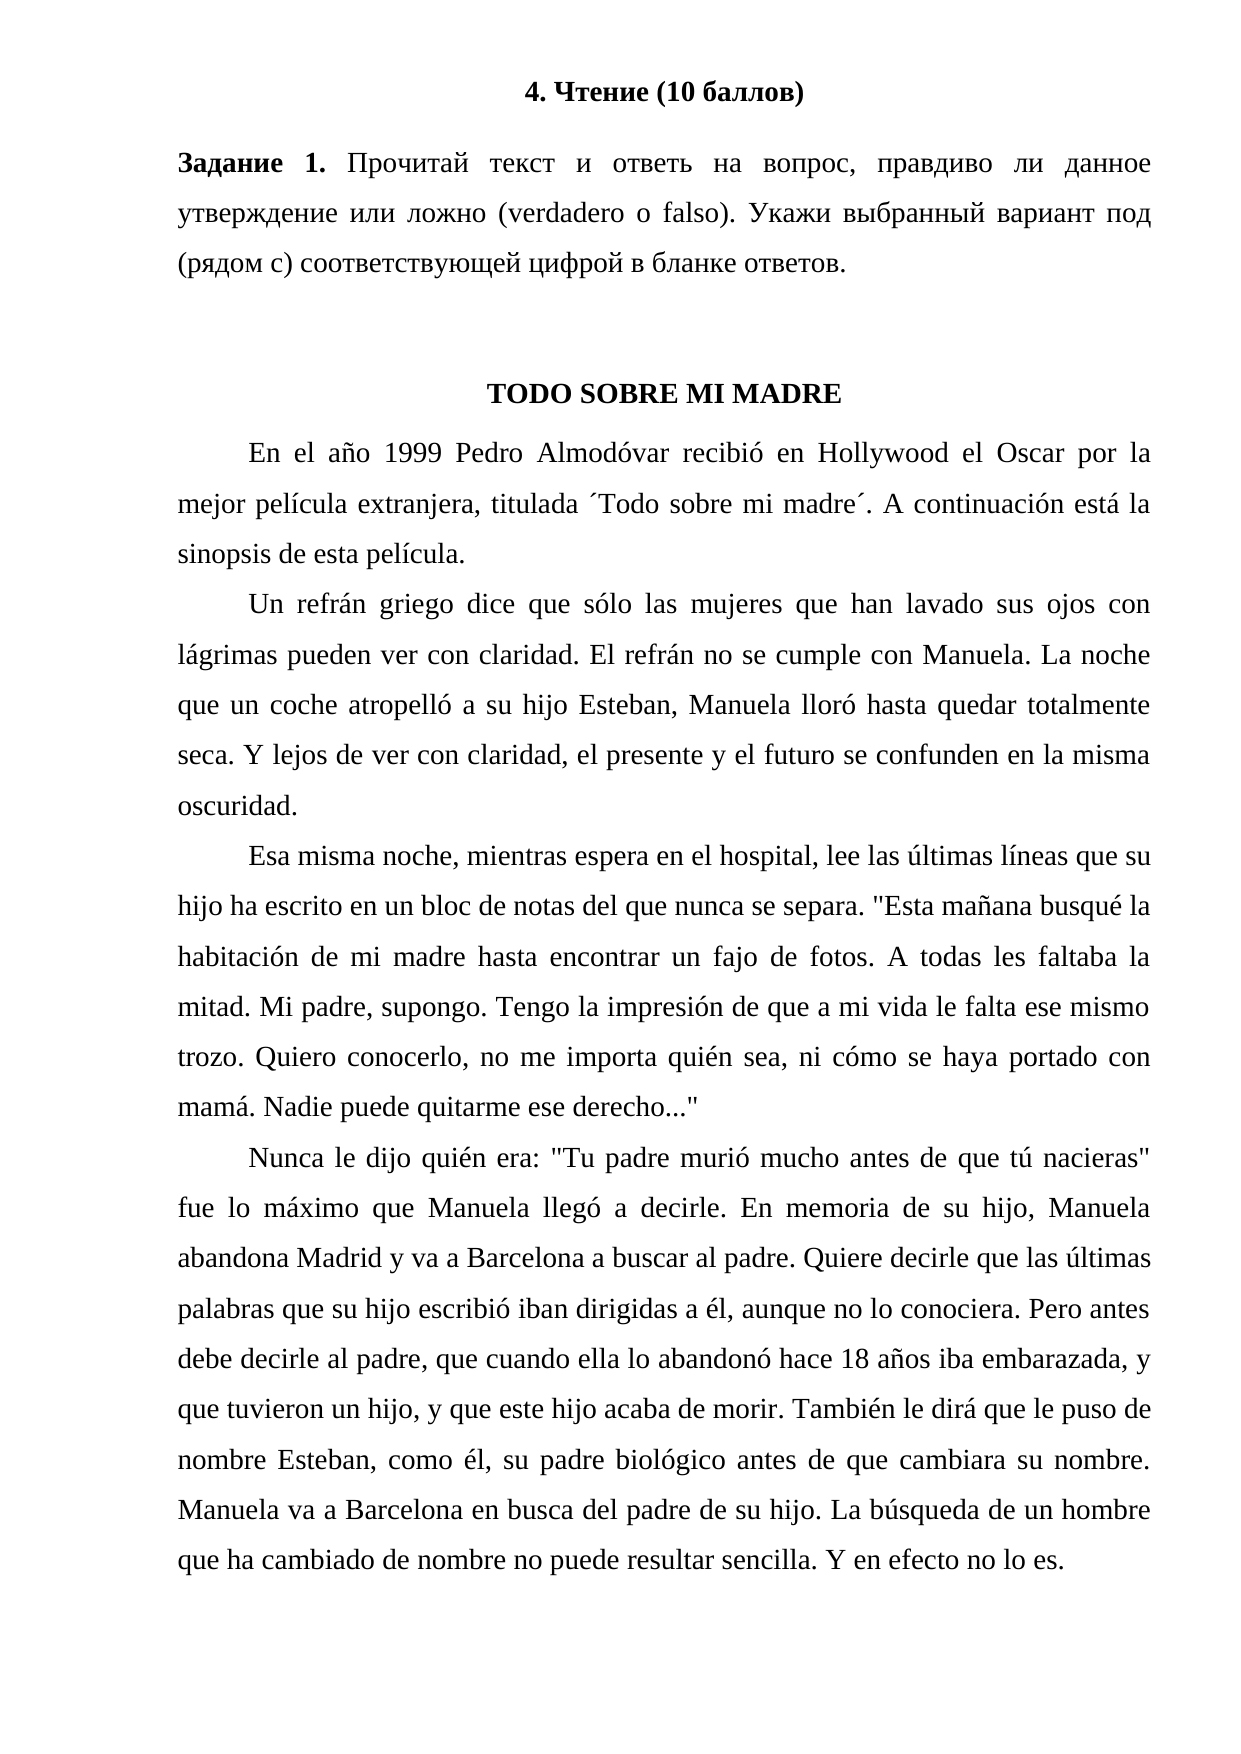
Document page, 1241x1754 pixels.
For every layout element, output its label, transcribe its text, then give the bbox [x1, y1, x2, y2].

text En el año 1999 Pedro Almodóvar recibió en Hollywood el Oscar por la mejor película extranjera, titulada ´Todo sobre mi madre´. A continuación está la sinopsis de esta película. [177, 436, 1152, 570]
text Esa misma noche, mientras espera en el hospital, lee las últimas líneas que su hijo ha escrito en un bloc de notas del que nunca se separa. "Esta mañana busqué la habitación de mi madre hasta encontrar un fajo de fotos. A todas les faltaba la mitad. Mi padre, supongo. Tengo la impresión de que a mi vida le falta ese mismo trozo. Quiero conocerlo, no me importa quién sea, ni cómo se haya portado con mamá. Nadie puede quitarme ese derecho..." [177, 838, 1152, 1123]
text Nunca le dijo quién era: "Tu padre murió mucho antes de que tú nacieras" fue lo máximo que Manuela llegó a decirle. En memoria de su hijo, Manuela abandona Madrid y va a Barcelona a buscar al padre. Quiere decirle que las últimas palabras que su hijo escribió iban dirigidas a él, aunque no lo conociera. Pero antes debe decirle al padre, que cuando ella lo abandonó hace 18 años iba embarazada, y que tuvieron un hijo, y que este hijo acaba de morir. También le dirá que le puso de nombre Esteban, como él, su padre biológico antes de que cambiara su nombre. Manuela va a Barcelona en busca del padre de su hijo. La búsqueda de un hombre que ha cambiado de nombre no puede resultar sencilla. Y en efecto no lo es. [177, 1140, 1152, 1576]
text 4. Чтение (10 баллов) [177, 74, 1152, 107]
text Un refrán griego dice que sólo las mujeres que han lavado sus ojos con lágrimas pueden ver con claridad. El refrán no se cumple con Manuela. La noche que un coche atropelló a su hijo Esteban, Manuela lloró hasta quedar totalmente seca. Y lejos de ver con claridad, el presente y el futuro se confunden en la misma oscuridad. [177, 586, 1152, 821]
text Задание 1. Прочитай текст и ответь на вопрос, правдиво ли данное утверждение или ложно (verdadero o falso). Укажи выбранный вариант под (рядом с) соответствующей цифрой в бланке ответов. [177, 145, 1152, 279]
text TODO SOBRE MI MADRE [177, 376, 1152, 410]
